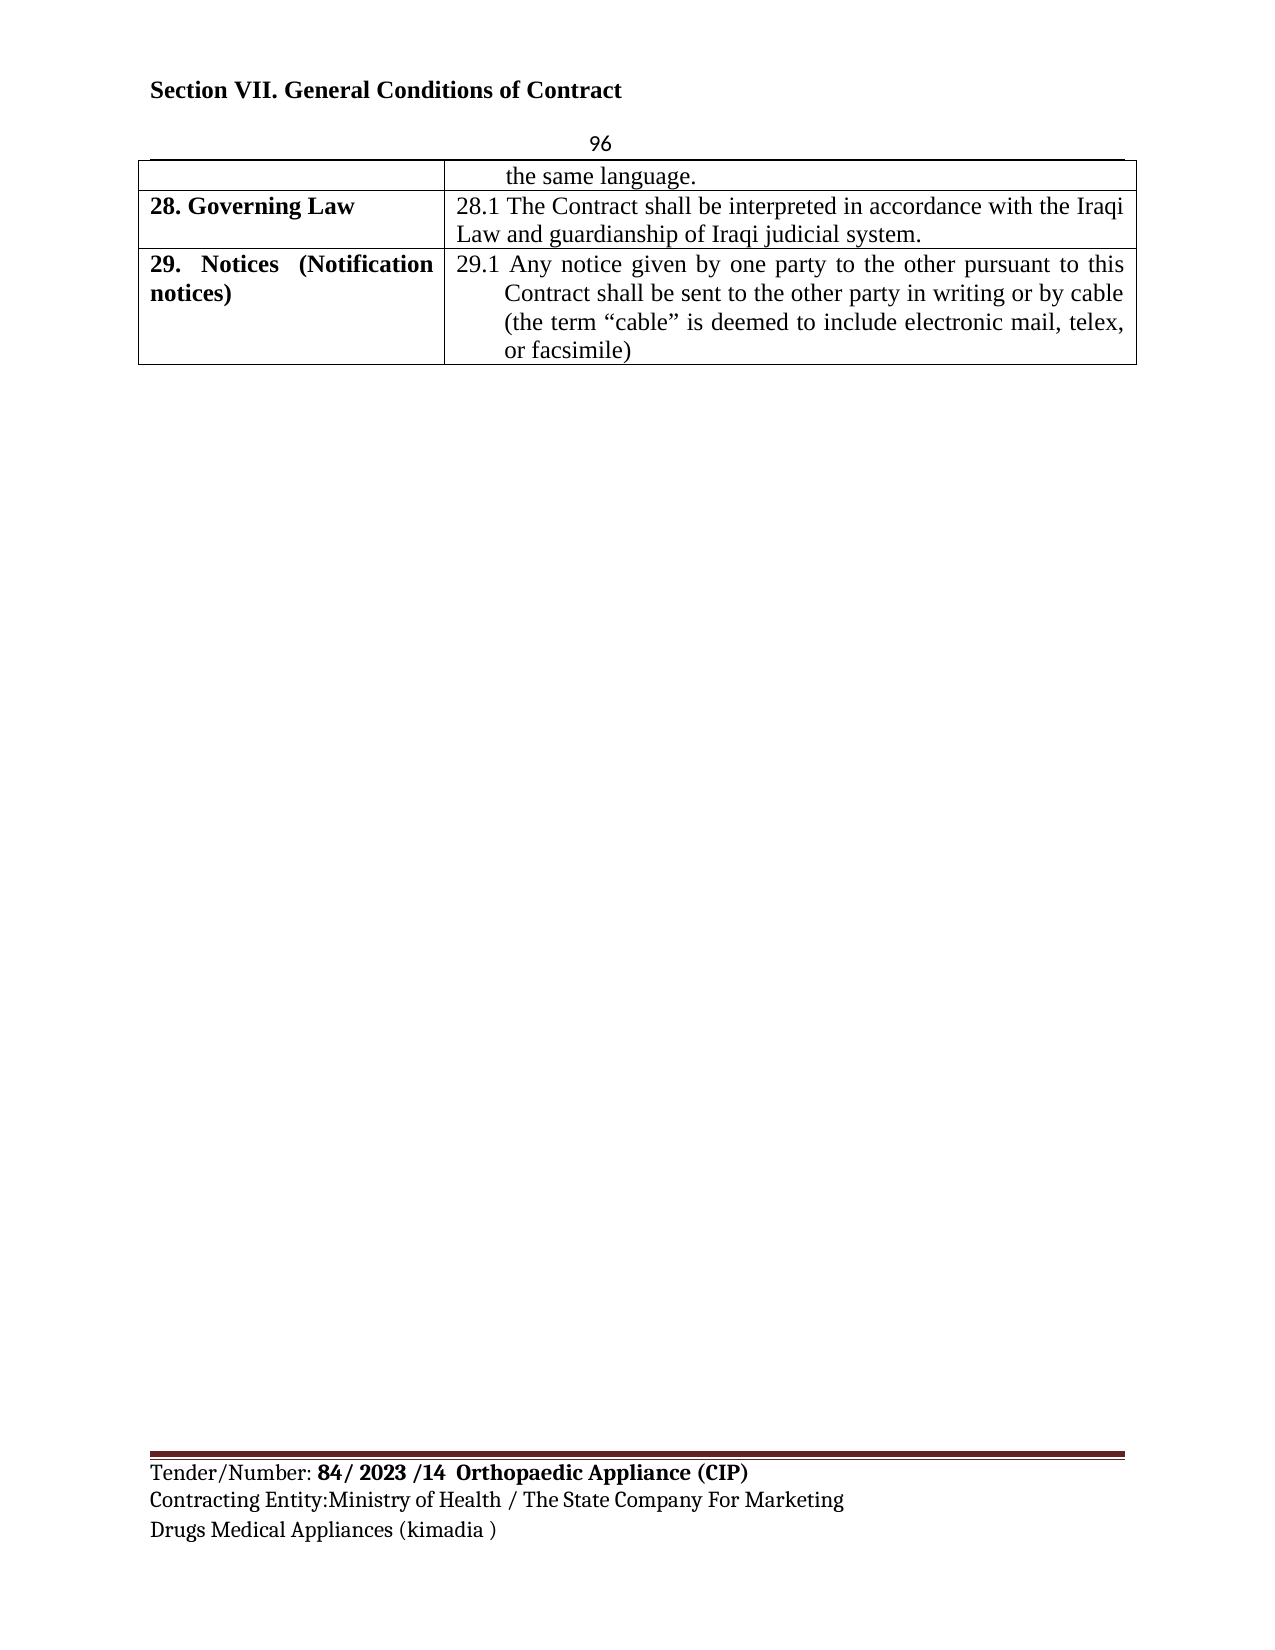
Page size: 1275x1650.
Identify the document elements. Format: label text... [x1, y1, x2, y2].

table_cell 28. Governing Law [139, 191, 444, 248]
table_cell 28.1 The Contract shall be interpreted in accordance with the Iraqi Law and guardianship of Iraqi judicial system. [445, 191, 1136, 248]
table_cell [139, 161, 444, 190]
table_cell 29. Notices (Notification notices) [139, 249, 444, 364]
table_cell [445, 161, 1136, 190]
table_cell 29.1 Any notice given by one party to the other pursuant to this Contract shall be sent to the other party in writing or by cable (the term “cable” is deemed to include electronic mail, telex, or facsimile) [445, 249, 1136, 364]
